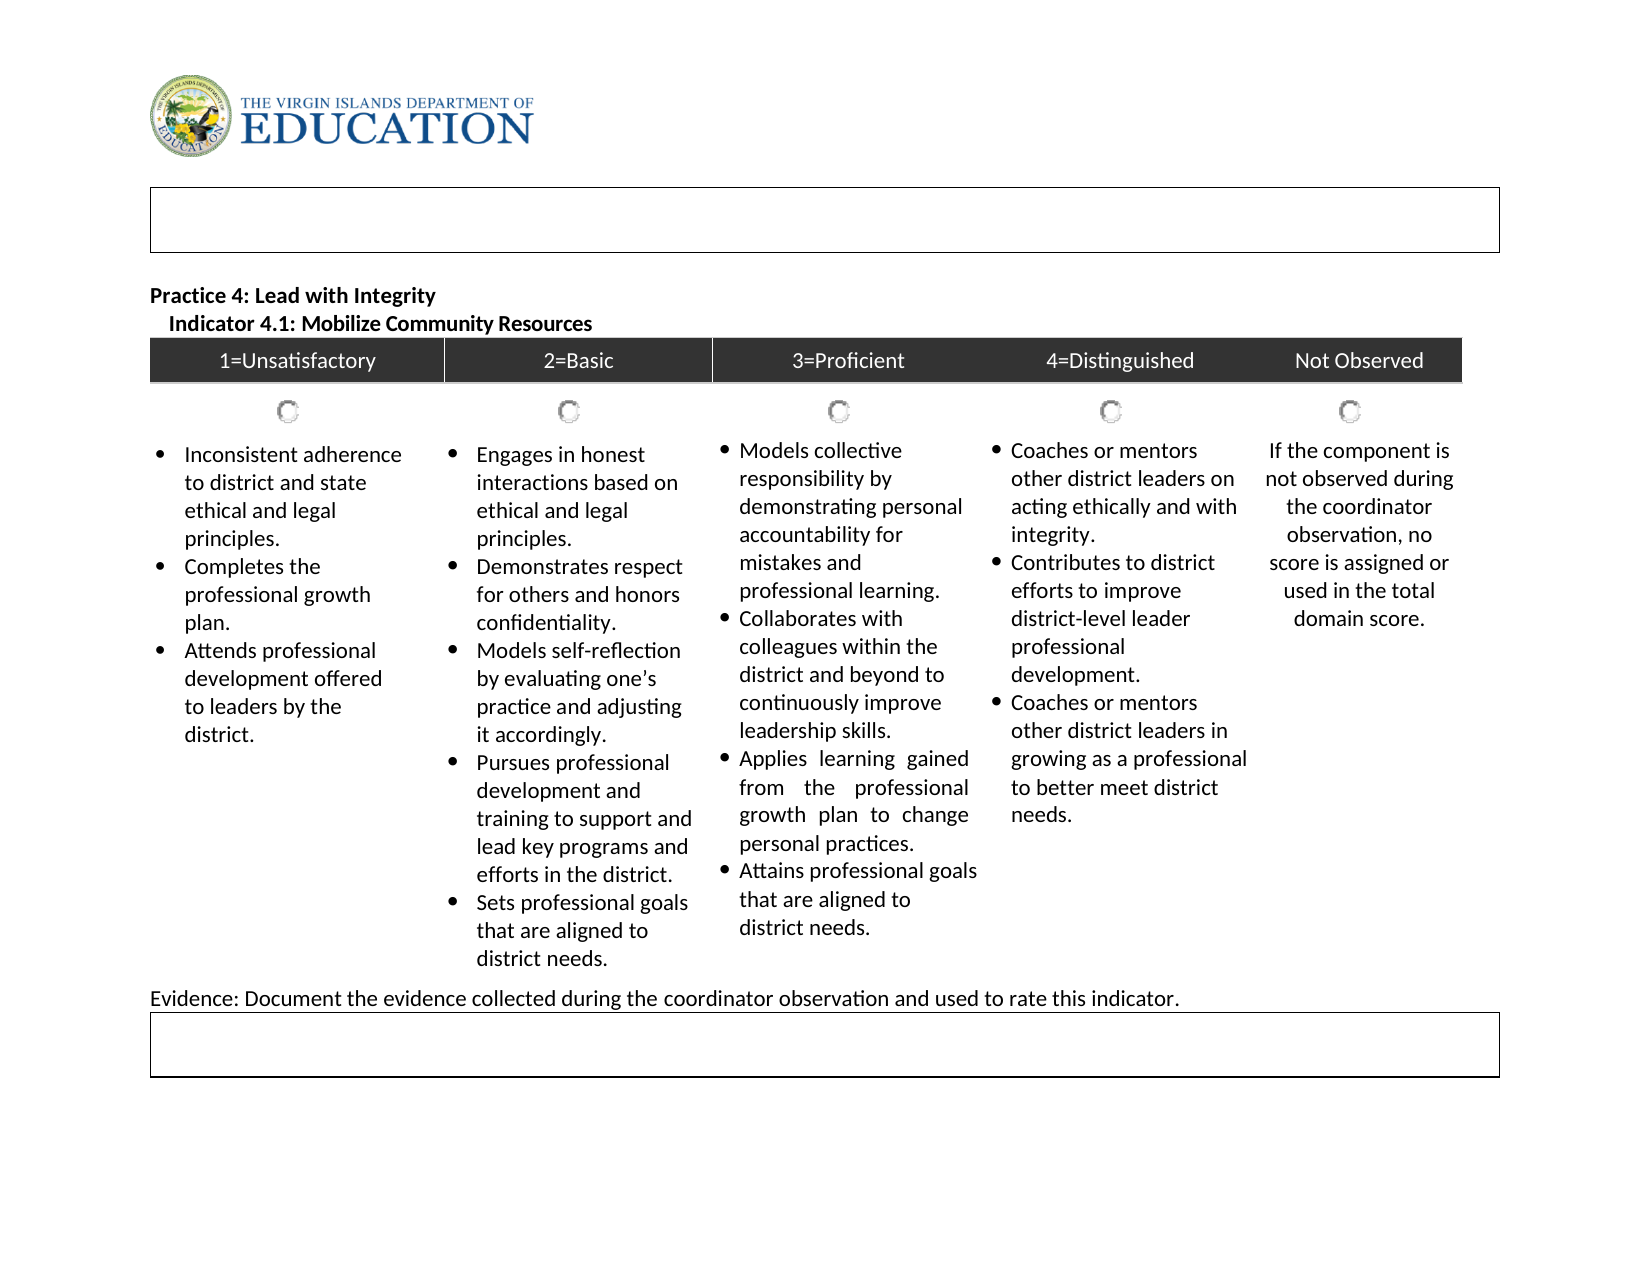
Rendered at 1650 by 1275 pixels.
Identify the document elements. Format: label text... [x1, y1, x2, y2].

table_header [151, 1013, 1499, 1076]
table_header 2=Basic [445, 338, 712, 382]
table_cell Engages in honest interactions based on ethical and legal principles. Demonstrates respect for others and honors confidentiality. Models self-reflection by evaluating one’s practice and adjusting it accordingly. Pursues professional development and training to support and lead key programs and efforts in the district. Sets professional goals that are aligned to district needs. [445, 384, 712, 980]
table_cell Models collective responsibility by demonstrating personal accountability for mistakes and professional learning. Collaborates with colleagues within the district and beyond to continuously improve leadership skills. Applies learning gained from the professional growth plan to change personal practices. Attains professional goals that are aligned to district needs. [713, 384, 984, 980]
text Practice 4: Lead with Integrity [150, 281, 1500, 309]
table_cell If the component is not observed during the coordinator observation, no score is assigned or used in the total domain score. [1256, 384, 1462, 980]
table_header 4=Distinguished [984, 338, 1256, 382]
table_cell Inconsistent adherence to district and state ethical and legal principles. Completes the professional growth plan. Attends professional development offered to leaders by the district. [150, 384, 444, 980]
picture [150, 75, 538, 157]
text Evidence: Document the evidence collected during the coordinator observation and used to rate this indicator. [150, 980, 1500, 1012]
table_header 1=Unsatisfactory [150, 338, 444, 382]
text Indicator 4.1: Mobilize Community Resources [169, 309, 1491, 337]
table_header [151, 188, 1499, 252]
table_header Not Observed [1256, 338, 1462, 382]
table_cell Coaches or mentors other district leaders on acting ethically and with integrity. Contributes to district efforts to improve district-level leader professional development. Coaches or mentors other district leaders in growing as a professional to better meet district needs. [984, 384, 1256, 980]
table_header 3=Proficient [713, 338, 984, 382]
